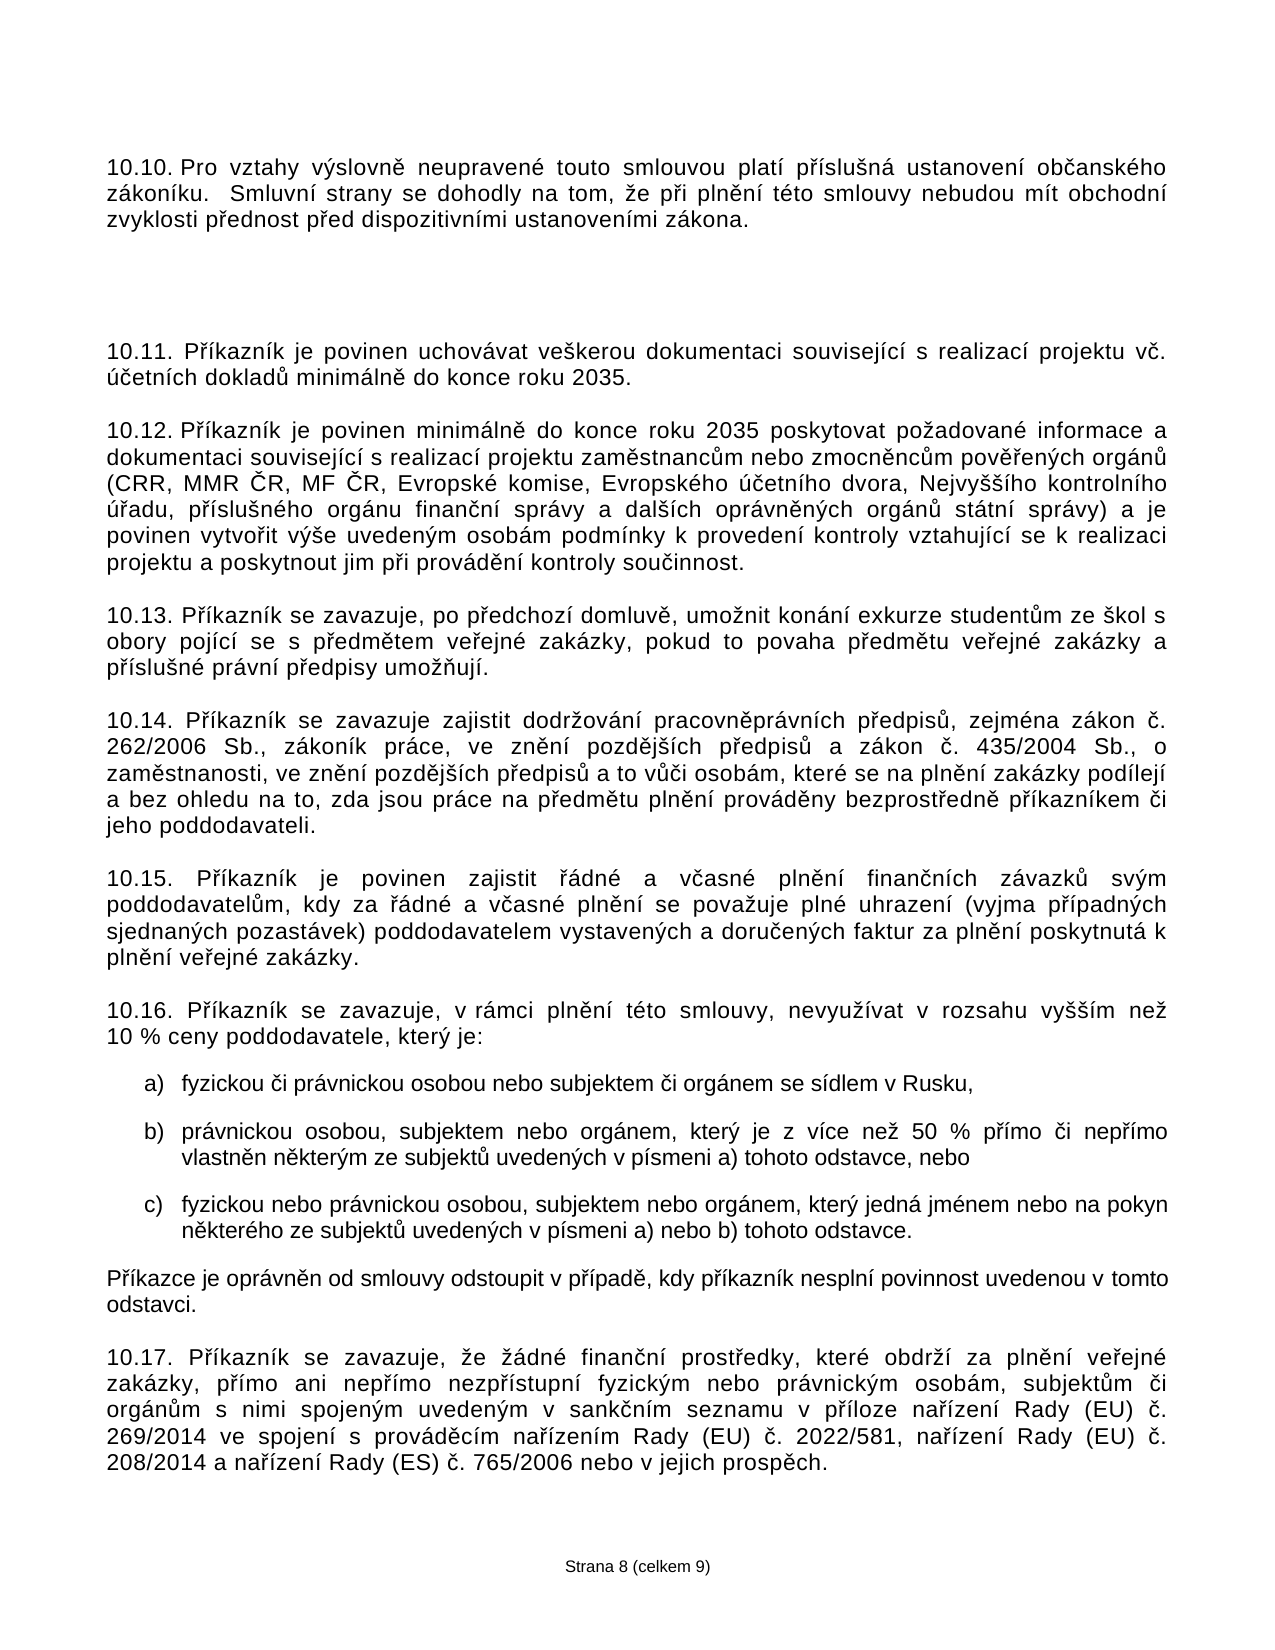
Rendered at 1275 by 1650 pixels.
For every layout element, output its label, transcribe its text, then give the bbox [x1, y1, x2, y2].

text 10.11. Příkazník je povinen uchovávat veškerou dokumentaci související s realizací projektu vč. účetních dokladů minimálně do konce roku 2035. [106, 338, 1169, 391]
list právnickou osobou, subjektem nebo orgánem, který je z více než 50 % přímo či nepřímo vlastněn některým ze subjektů uvedených v písmeni a) tohoto odstavce, nebo [144, 1118, 1169, 1170]
text 10.13. Příkazník se zavazuje, po předchozí domluvě, umožnit konání exkurze studentům ze škol s obory pojící se s předmětem veřejné zakázky, pokud to povaha předmětu veřejné zakázky a příslušné právní předpisy umožňují. [106, 602, 1169, 681]
text 10.17. Příkazník se zavazuje, že žádné finanční prostředky, které obdrží za plnění veřejné zakázky, přímo ani nepřímo nezpřístupní fyzickým nebo právnickým osobám, subjektům či orgánům s nimi spojeným uvedeným v sankčním seznamu v příloze nařízení Rady (EU) č. 269/2014 ve spojení s prováděcím nařízením Rady (EU) č. 2022/581, nařízení Rady (EU) č. 208/2014 a nařízení Rady (ES) č. 765/2006 nebo v jejich prospěch. [106, 1344, 1169, 1476]
text 10.12. Příkazník je povinen minimálně do konce roku 2035 poskytovat požadované informace a dokumentaci související s realizací projektu zaměstnancům nebo zmocněncům pověřených orgánů (CRR, MMR ČR, MF ČR, Evropské komise, Evropského účetního dvora, Nejvyššího kontrolního úřadu, příslušného orgánu finanční správy a dalších oprávněných orgánů státní správy) a je povinen vytvořit výše uvedeným osobám podmínky k provedení kontroly vztahující se k realizaci projektu a poskytnout jim při provádění kontroly součinnost. [106, 417, 1169, 575]
text Příkazce je oprávněn od smlouvy odstoupit v případě, kdy příkazník nesplní povinnost uvedenou v tomto odstavci. [106, 1265, 1169, 1317]
text 10.14. Příkazník se zavazuje zajistit dodržování pracovněprávních předpisů, zejména zákon č. 262/2006 Sb., zákoník práce, ve znění pozdějších předpisů a zákon č. 435/2004 Sb., o zaměstnanosti, ve znění pozdějších předpisů a to vůči osobám, které se na plnění zakázky podílejí a bez ohledu na to, zda jsou práce na předmětu plnění prováděny bezprostředně příkazníkem či jeho poddodavateli. [106, 707, 1169, 839]
list fyzickou či právnickou osobou nebo subjektem či orgánem se sídlem v Rusku, [144, 1070, 1169, 1097]
text 10.15. Příkazník je povinen zajistit řádné a včasné plnění finančních závazků svým poddodavatelům, kdy za řádné a včasné plnění se považuje plné uhrazení (vyjma případných sjednaných pozastávek) poddodavatelem vystavených a doručených faktur za plnění poskytnutá k plnění veřejné zakázky. [106, 865, 1169, 971]
text 10.16. Příkazník se zavazuje, v rámci plnění této smlouvy, nevyužívat v rozsahu vyšším než 10 % ceny poddodavatele, který je: [106, 997, 1169, 1049]
text 10.10. Pro vztahy výslovně neupravené touto smlouvou platí příslušná ustanovení občanského zákoníku. Smluvní strany se dohodly na tom, že při plnění této smlouvy nebudou mít obchodní zvyklosti přednost před dispozitivními ustanoveními zákona. [106, 153, 1169, 233]
list fyzickou nebo právnickou osobou, subjektem nebo orgánem, který jedná jménem nebo na pokyn některého ze subjektů uvedených v písmeni a) nebo b) tohoto odstavce. [144, 1191, 1169, 1244]
